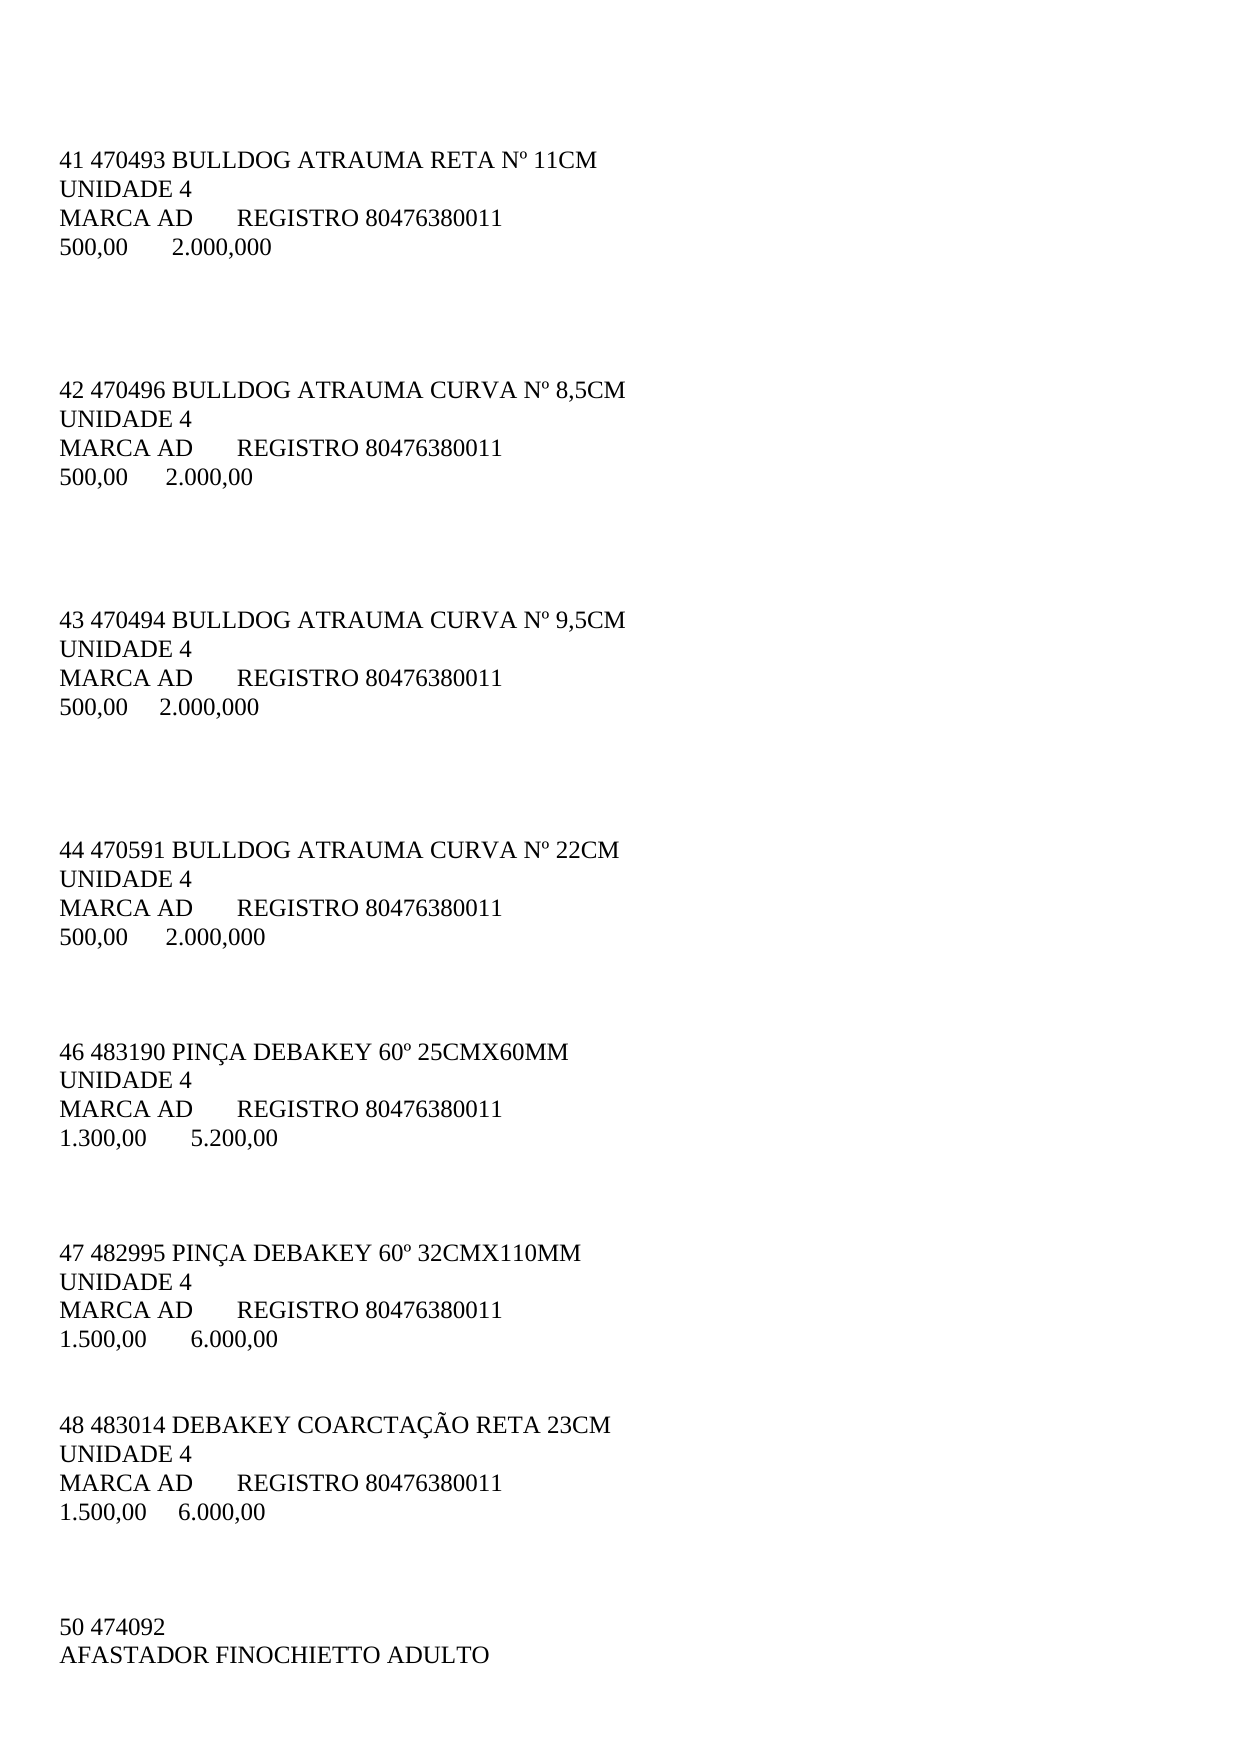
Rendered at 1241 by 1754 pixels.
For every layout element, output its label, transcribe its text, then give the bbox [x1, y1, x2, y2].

text UNIDADE 4 [59, 1439, 1181, 1468]
text MARCA AD REGISTRO 80476380011 [59, 1295, 1181, 1324]
text MARCA AD REGISTRO 80476380011 [59, 203, 1181, 232]
text 47 482995 PINÇA DEBAKEY 60º 32CMX110MM [59, 1238, 1181, 1267]
text 500,00 2.000,000 [59, 922, 1181, 950]
text 500,00 2.000,000 [59, 232, 1181, 260]
text 1.500,00 6.000,00 [59, 1324, 1181, 1353]
text UNIDADE 4 [59, 1065, 1181, 1094]
text 500,00 2.000,00 [59, 462, 1181, 490]
text 1.500,00 6.000,00 [59, 1497, 1181, 1525]
text 44 470591 BULLDOG ATRAUMA CURVA Nº 22CM [59, 835, 1181, 864]
text MARCA AD REGISTRO 80476380011 [59, 893, 1181, 922]
text UNIDADE 4 [59, 1267, 1181, 1295]
text UNIDADE 4 [59, 404, 1181, 433]
text 46 483190 PINÇA DEBAKEY 60º 25CMX60MM [59, 1037, 1181, 1065]
text MARCA AD REGISTRO 80476380011 [59, 433, 1181, 462]
text MARCA AD REGISTRO 80476380011 [59, 663, 1181, 692]
text UNIDADE 4 [59, 864, 1181, 893]
text 500,00 2.000,000 [59, 692, 1181, 720]
text MARCA AD REGISTRO 80476380011 [59, 1468, 1181, 1497]
text 42 470496 BULLDOG ATRAUMA CURVA Nº 8,5CM [59, 375, 1181, 404]
text 50 474092 [59, 1612, 1181, 1640]
text 41 470493 BULLDOG ATRAUMA RETA Nº 11CM [59, 145, 1181, 174]
text AFASTADOR FINOCHIETTO ADULTO [59, 1640, 1181, 1669]
text UNIDADE 4 [59, 174, 1181, 203]
text 48 483014 DEBAKEY COARCTAÇÃO RETA 23CM [59, 1410, 1181, 1439]
text 1.300,00 5.200,00 [59, 1123, 1181, 1152]
text 43 470494 BULLDOG ATRAUMA CURVA Nº 9,5CM [59, 605, 1181, 634]
text MARCA AD REGISTRO 80476380011 [59, 1094, 1181, 1123]
text UNIDADE 4 [59, 634, 1181, 663]
